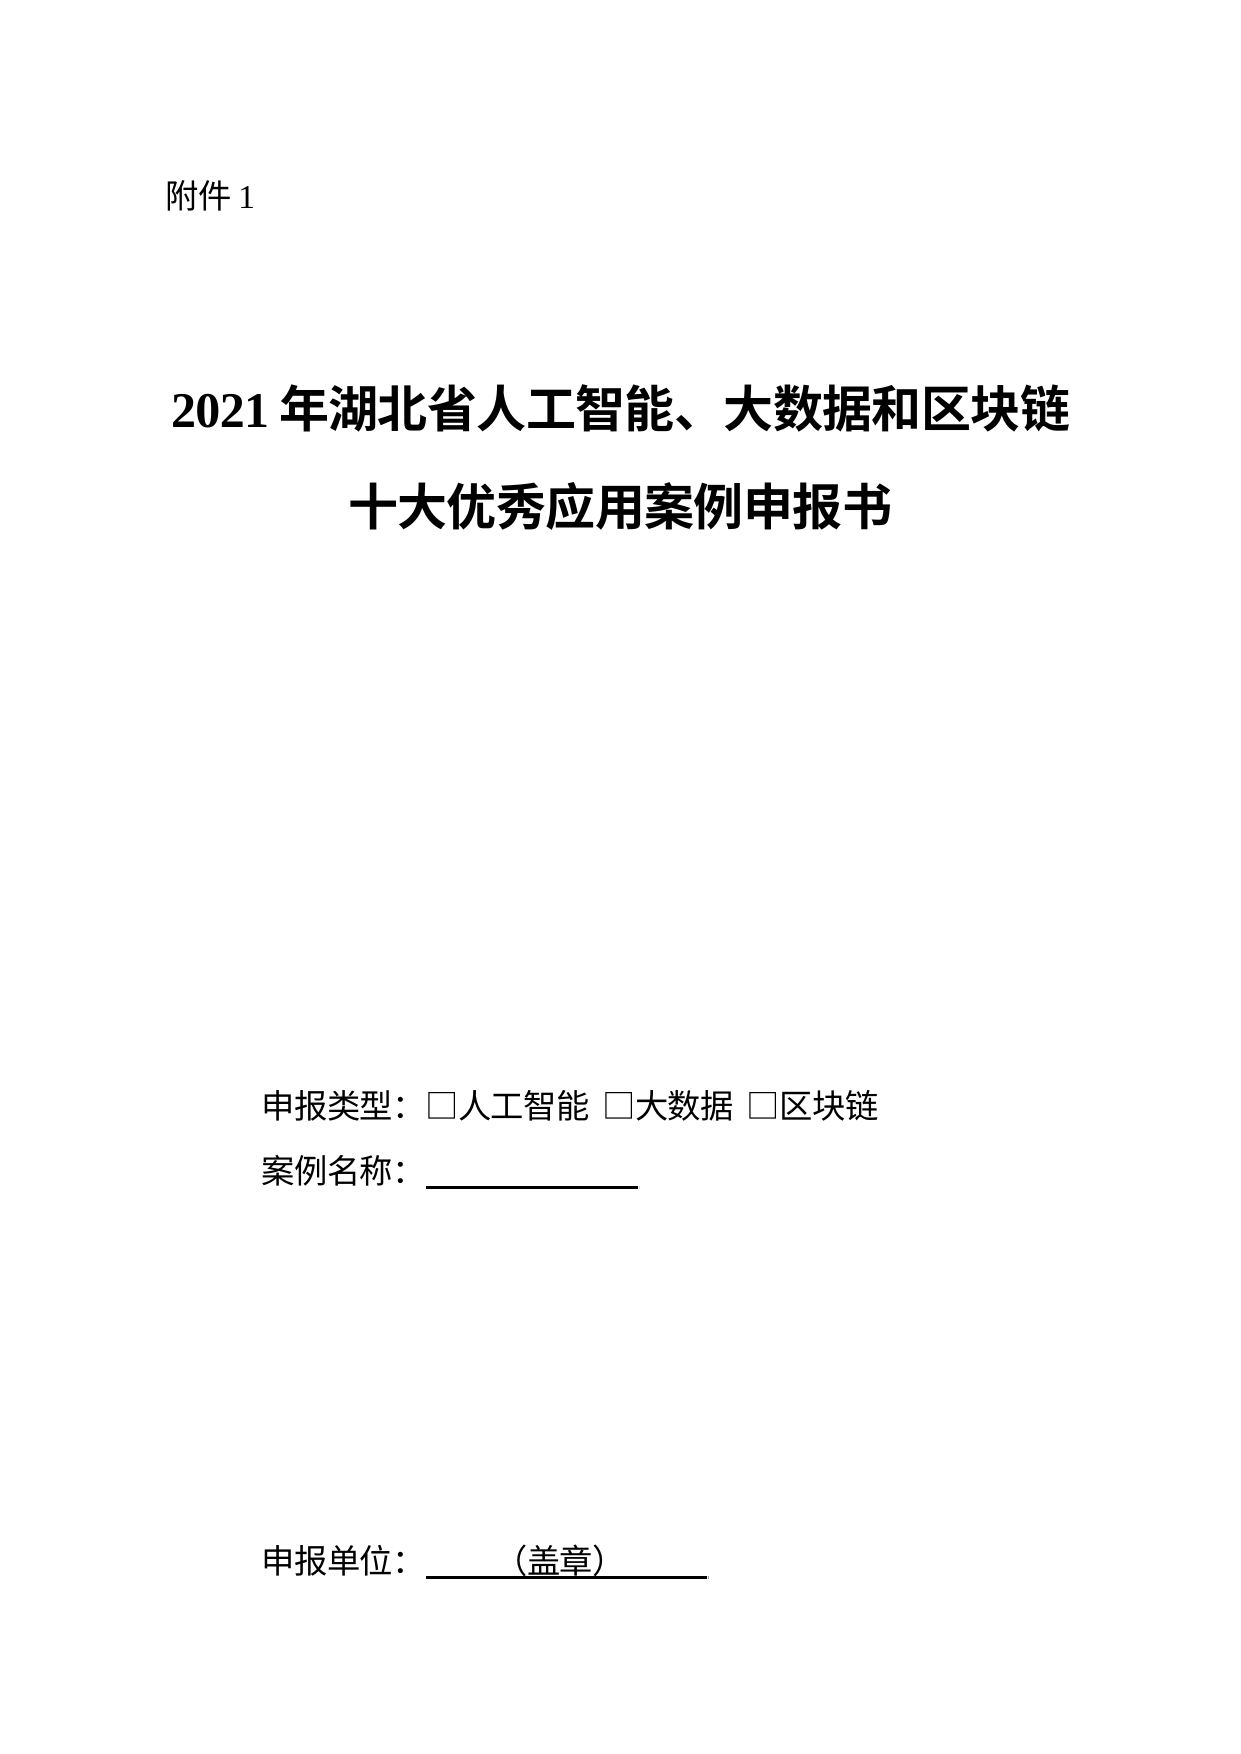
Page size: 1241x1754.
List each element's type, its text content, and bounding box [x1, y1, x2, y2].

text 案例名称： [165, 1137, 1075, 1202]
text 2021年湖北省人工智能、大数据和区块链十大优秀应用案例申报书 [165, 357, 1075, 552]
text 申报单位： （盖章） [165, 1527, 1075, 1592]
text 申报类型：□人工智能 □大数据 □区块链 [165, 1072, 1075, 1137]
text 附件1 [165, 162, 1075, 227]
